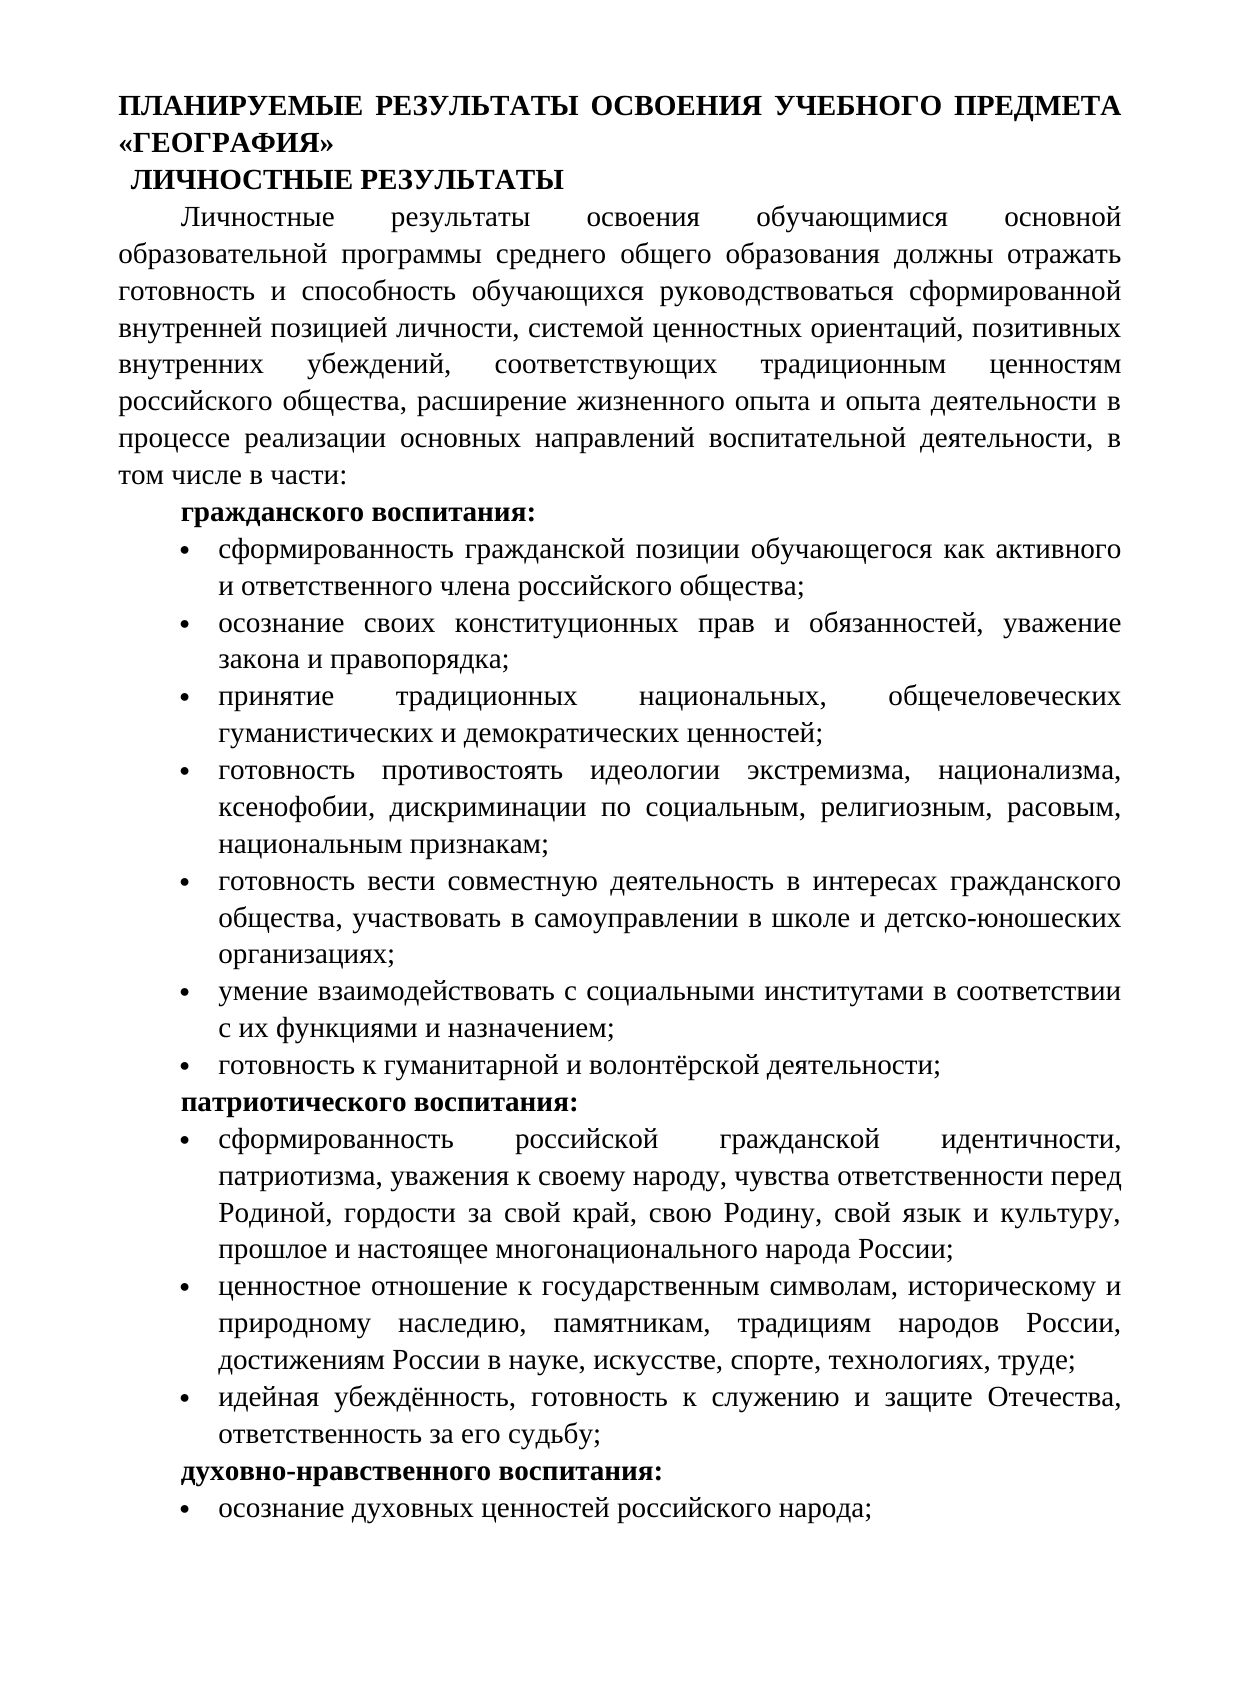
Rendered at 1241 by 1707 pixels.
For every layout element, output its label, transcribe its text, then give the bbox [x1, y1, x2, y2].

list сформированность гражданской позиции обучающегося как активного и ответственного члена российского общества; [181, 531, 1122, 601]
text ПЛАНИРУЕМЫЕ РЕЗУЛЬТАТЫ ОСВОЕНИЯ УЧЕБНОГО ПРЕДМЕТА «ГЕОГРАФИЯ» [118, 88, 1122, 159]
text ЛИЧНОСТНЫЕ РЕЗУЛЬТАТЫ [131, 162, 1122, 196]
list умение взаимодействовать с социальными институтами в соответствии с их функциями и назначением; [181, 973, 1122, 1044]
text Личностные результаты освоения обучающимися основной образовательной программы среднего общего образования должны отражать готовность и способность обучающихся руководствоваться сформированной внутренней позицией личности, системой ценностных ориентаций, позитивных внутренних убеждений, соответствующих традиционным ценностям российского общества, расширение жизненного опыта и опыта деятельности в процессе реализации основных направлений воспитательной деятельности, в том числе в части: [118, 199, 1122, 491]
list готовность к гуманитарной и волонтёрской деятельности; [181, 1047, 1122, 1081]
list идейная убеждённость, готовность к служению и защите Отечества, ответственность за его судьбу; [181, 1379, 1122, 1449]
list готовность вести совместную деятельность в интересах гражданского общества, участвовать в самоуправлении в школе и детско-юношеских организациях; [181, 863, 1122, 970]
list осознание своих конституционных прав и обязанностей, уважение закона и правопорядка; [181, 605, 1122, 675]
list принятие традиционных национальных, общечеловеческих гуманистических и демократических ценностей; [181, 678, 1122, 749]
list ценностное отношение к государственным символам, историческому и природному наследию, памятникам, традициям народов России, достижениям России в науке, искусстве, спорте, технологиях, труде; [181, 1268, 1122, 1376]
text духовно-нравственного воспитания: [118, 1453, 1122, 1486]
text патриотического воспитания: [118, 1084, 1122, 1118]
list готовность противостоять идеологии экстремизма, национализма, ксенофобии, дискриминации по социальным, религиозным, расовым, национальным признакам; [181, 752, 1122, 859]
text гражданского воспитания: [118, 494, 1122, 528]
list сформированность российской гражданской идентичности, патриотизма, уважения к своему народу, чувства ответственности перед Родиной, гордости за свой край, свою Родину, свой язык и культуру, прошлое и настоящее многонационального народа России; [181, 1121, 1122, 1265]
list осознание духовных ценностей российского народа; [181, 1490, 1122, 1523]
